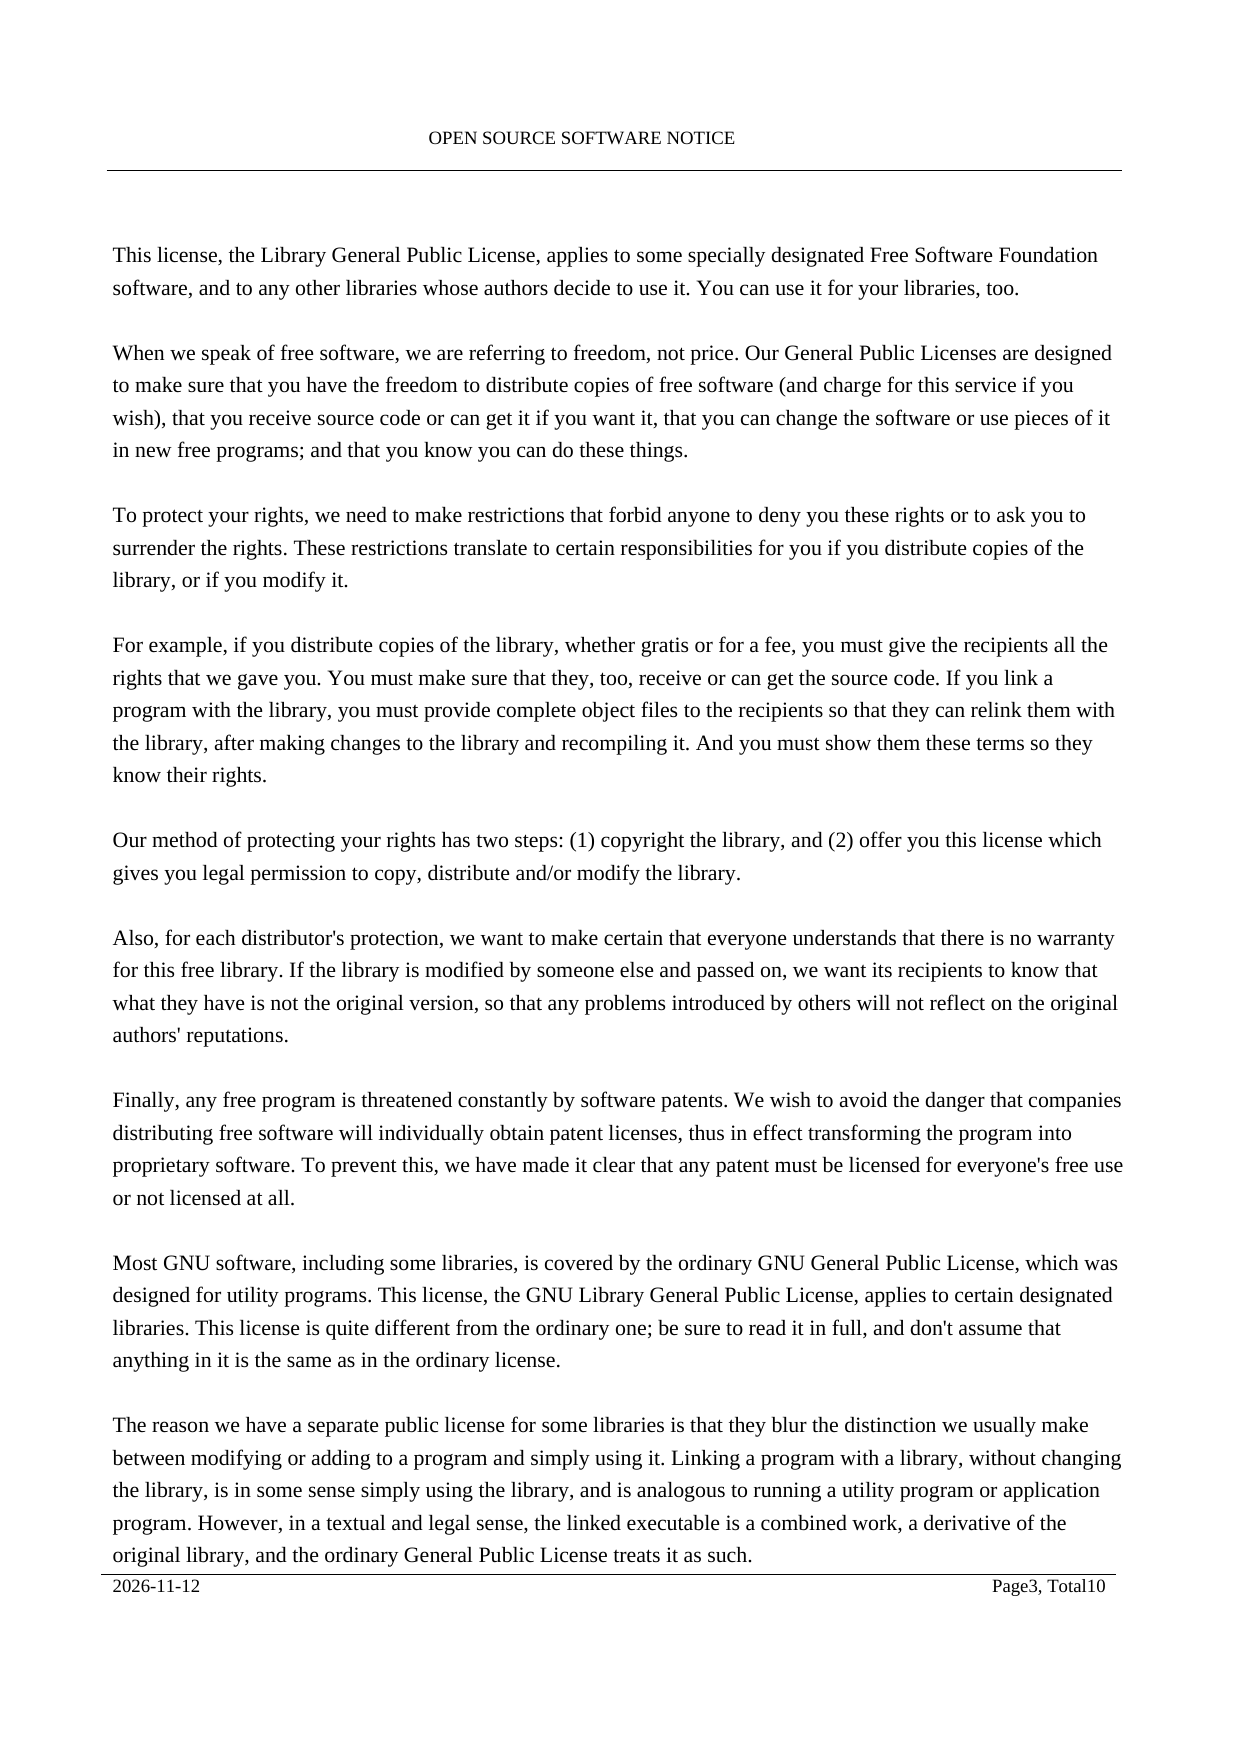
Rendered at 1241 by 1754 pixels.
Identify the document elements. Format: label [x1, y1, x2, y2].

text [112, 206, 1128, 1571]
